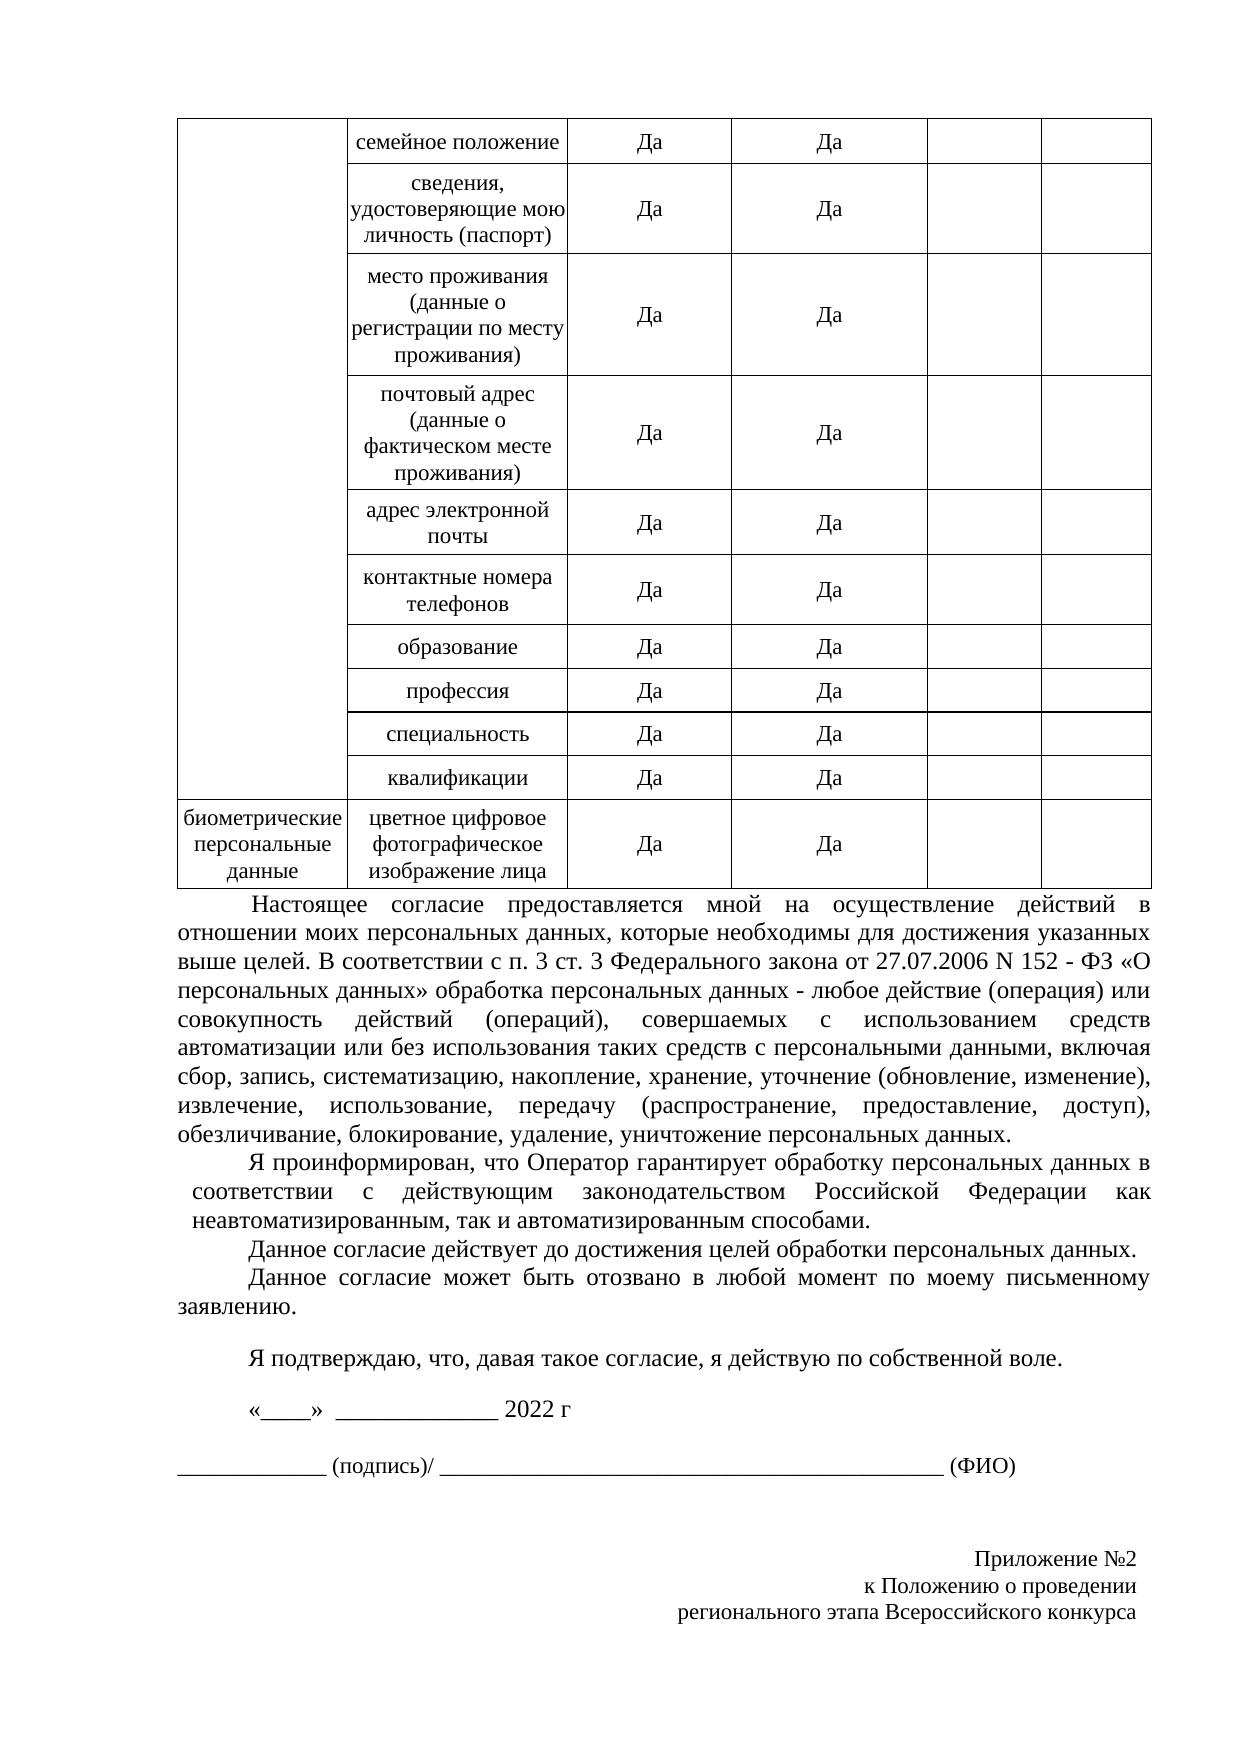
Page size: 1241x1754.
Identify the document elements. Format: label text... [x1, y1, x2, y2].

table_cell [928, 669, 1041, 711]
table_cell Да [568, 713, 731, 755]
table_cell [1042, 490, 1151, 554]
table_cell Да [568, 625, 731, 668]
table_cell Да [732, 800, 927, 888]
table_cell Да [732, 254, 927, 375]
table_cell Да [732, 490, 927, 554]
table_cell [1042, 625, 1151, 668]
table_cell квалификации [348, 756, 567, 799]
table_cell [1042, 555, 1151, 624]
table_cell биометрические персональные данные [178, 800, 347, 888]
table_header [178, 119, 347, 799]
table_cell Да [568, 756, 731, 799]
table_cell Да [732, 376, 927, 489]
table_cell Да [732, 625, 927, 668]
table_cell [928, 490, 1041, 554]
table_cell Да [568, 490, 731, 554]
table_cell адрес электронной почты [348, 490, 567, 554]
text к Положению о проведении [177, 1572, 1137, 1598]
table_cell [1042, 800, 1151, 888]
table_header Да [568, 119, 731, 163]
table_cell [928, 555, 1041, 624]
text Приложение №2 [177, 1545, 1137, 1572]
table_cell Да [568, 555, 731, 624]
table_cell [928, 254, 1041, 375]
text «____» _____________ 2022 г [177, 1394, 1152, 1423]
table_cell [1042, 376, 1151, 489]
table_cell [928, 376, 1041, 489]
table_cell [1042, 254, 1151, 375]
table_cell контактные номера телефонов [348, 555, 567, 624]
table_cell Да [568, 800, 731, 888]
table_cell Да [732, 756, 927, 799]
table_cell Да [568, 164, 731, 253]
table_cell [928, 164, 1041, 253]
table_cell [1042, 669, 1151, 711]
table_cell Да [732, 669, 927, 711]
text Я подтверждаю, что, давая такое согласие, я действую по собственной воле. [177, 1343, 1152, 1372]
table_header семейное положение [348, 119, 567, 163]
text _____________ (подпись)/ ____________________________________________ (ФИО) [177, 1452, 1152, 1478]
table_header Да [732, 119, 927, 163]
table_cell [1042, 164, 1151, 253]
table_cell [1042, 713, 1151, 755]
table_cell [928, 800, 1041, 888]
table_cell профессия [348, 669, 567, 711]
table_cell сведения, удостоверяющие мою личность (паспорт) [348, 164, 567, 253]
text Данное согласие может быть отозвано в любой момент по моему письменному заявлению. [177, 1262, 1152, 1320]
text регионального этапа Всероссийского конкурса [177, 1598, 1137, 1624]
table_header [928, 119, 1041, 163]
table_cell Да [732, 713, 927, 755]
table_cell [928, 713, 1041, 755]
table_cell Да [732, 555, 927, 624]
text Данное согласие действует до достижения целей обработки персональных данных. [177, 1234, 1152, 1262]
text Я проинформирован, что Оператор гарантирует обработку персональных данных в соответствии с действующим законодательством Российской Федерации как неавтоматизированным, так и автоматизированным способами. [192, 1147, 1152, 1234]
table_cell Да [568, 254, 731, 375]
text Настоящее согласие предоставляется мной на осуществление действий в отношении моих персональных данных, которые необходимы для достижения указанных выше целей. В соответствии с п. 3 ст. 3 Федерального закона от 27.07.2006 N 152 - ФЗ «О персональных данных» обработка персональных данных - любое действие (операция) или совокупность действий (операций), совершаемых с использованием средств автоматизации или без использования таких средств с персональными данными, включая сбор, запись, систематизацию, накопление, хранение, уточнение (обновление, изменение), извлечение, использование, передачу (распространение, предоставление, доступ), обезличивание, блокирование, удаление, уничтожение персональных данных. [177, 889, 1152, 1147]
table_cell [928, 756, 1041, 799]
table_cell Да [732, 164, 927, 253]
table_cell цветное цифровое фотографическое изображение лица [348, 800, 567, 888]
table_cell [1042, 756, 1151, 799]
table_cell [928, 625, 1041, 668]
table_cell Да [568, 376, 731, 489]
table_cell специальность [348, 713, 567, 755]
table_cell образование [348, 625, 567, 668]
table_cell место проживания (данные о регистрации по месту проживания) [348, 254, 567, 375]
table_cell Да [568, 669, 731, 711]
table_header [1042, 119, 1151, 163]
table_cell почтовый адрес (данные о фактическом месте проживания) [348, 376, 567, 489]
